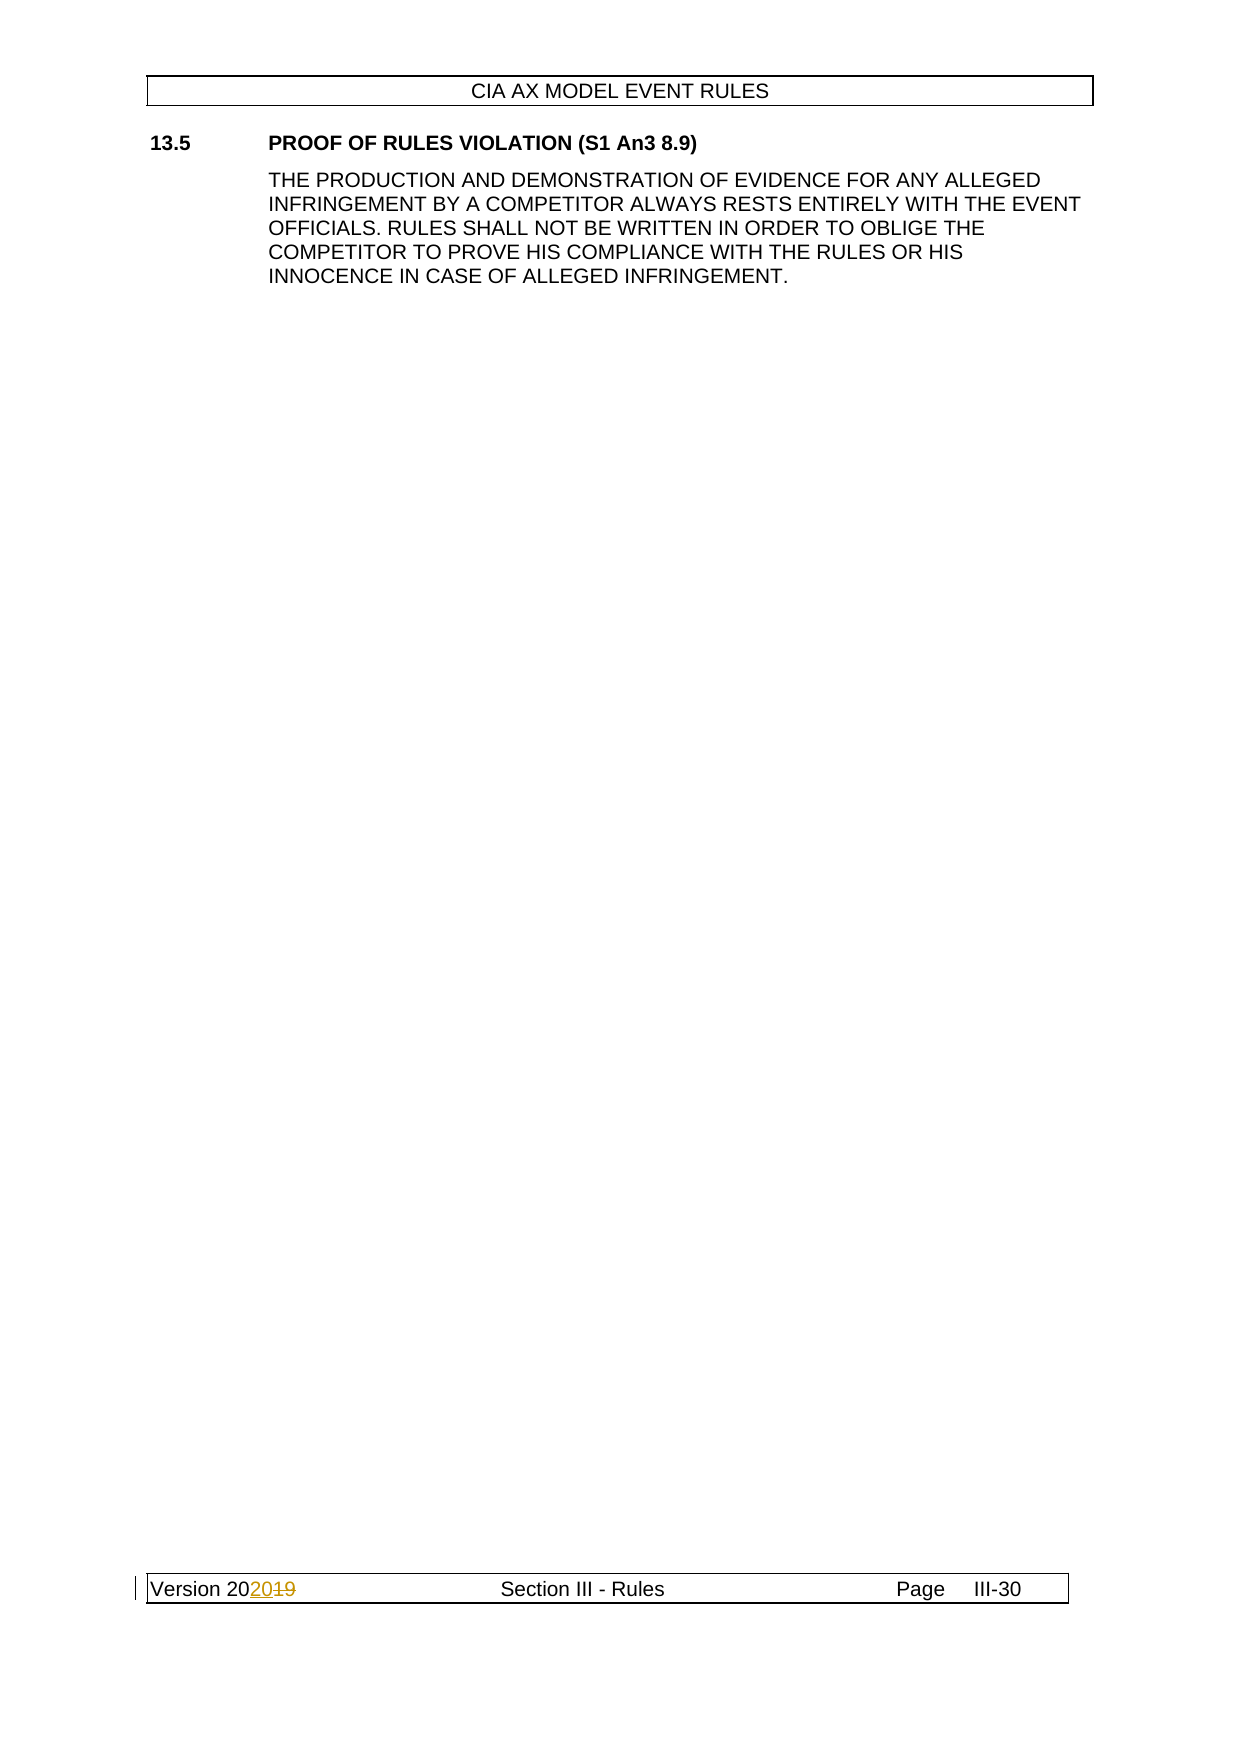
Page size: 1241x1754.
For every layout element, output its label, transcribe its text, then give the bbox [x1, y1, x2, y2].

subtitle 13.5 PROOF OF RULES VIOLATION (S1 An3 8.9) [150, 131, 1090, 155]
text THE PRODUCTION AND DEMONSTRATION OF EVIDENCE FOR ANY ALLEGED INFRINGEMENT BY A COMPETITOR ALWAYS RESTS ENTIRELY WITH THE EVENT OFFICIALS. RULES SHALL NOT BE WRITTEN IN ORDER TO OBLIGE THE COMPETITOR TO PROVE HIS COMPLIANCE WITH THE RULES OR HIS INNOCENCE IN CASE OF ALLEGED INFRINGEMENT. [268, 168, 1090, 287]
